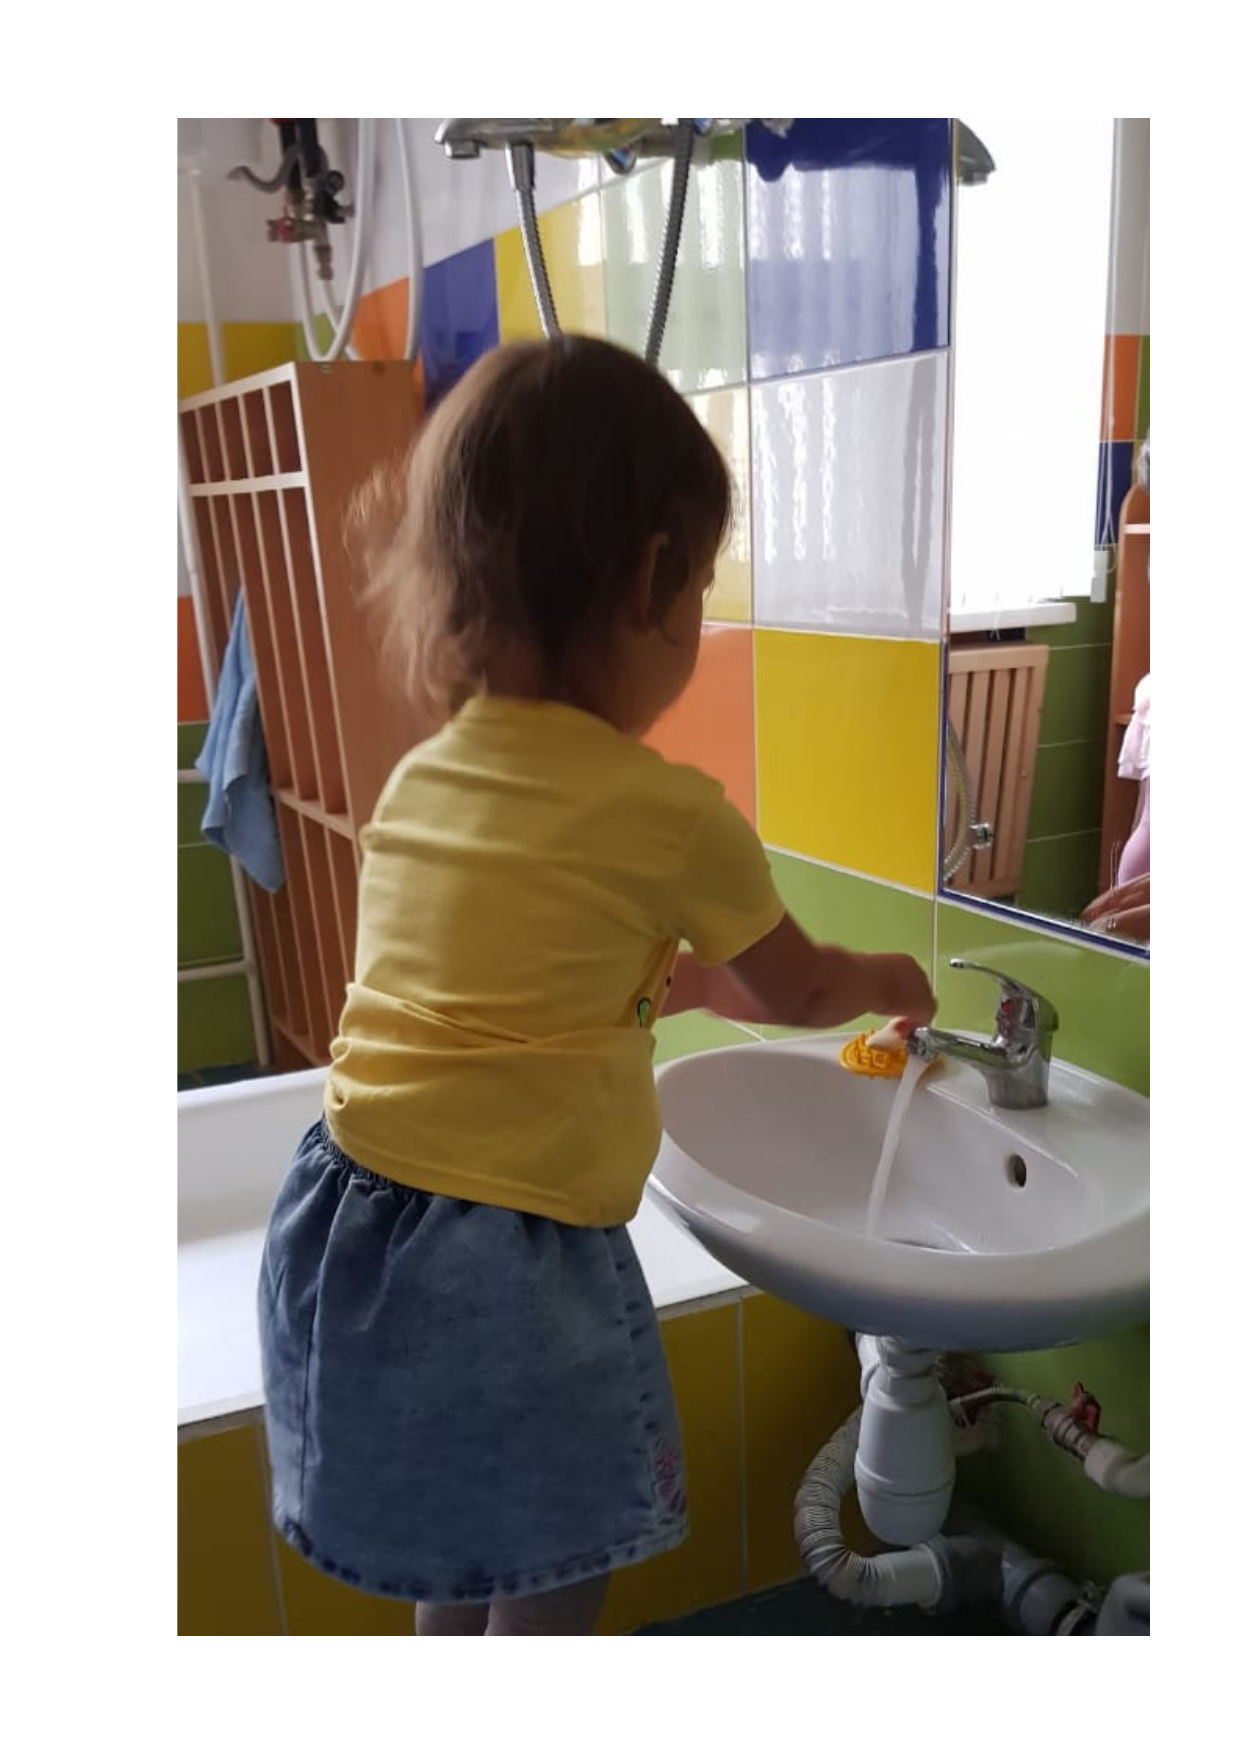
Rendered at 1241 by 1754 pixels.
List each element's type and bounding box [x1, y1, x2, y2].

picture [177, 118, 1150, 1636]
